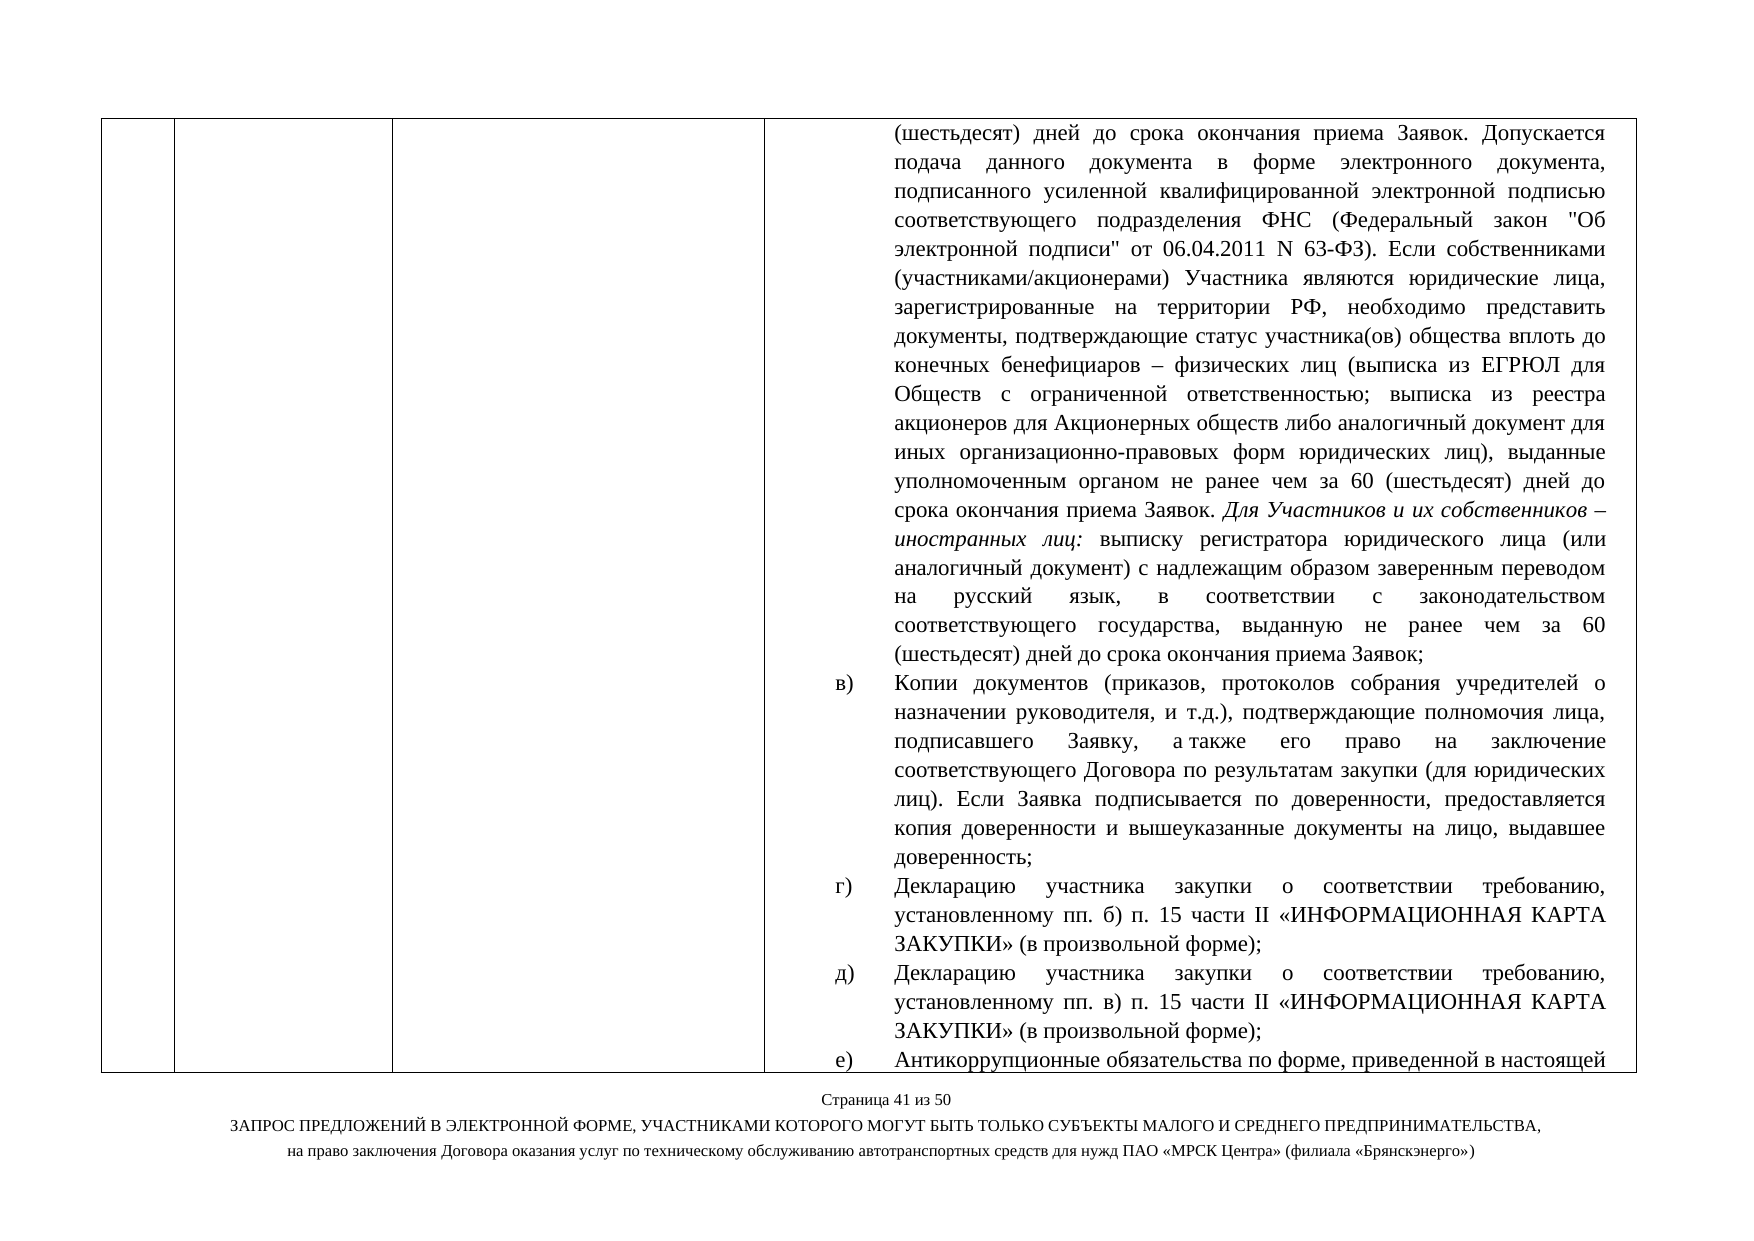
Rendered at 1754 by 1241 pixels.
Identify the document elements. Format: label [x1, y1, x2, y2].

table_cell [393, 119, 764, 1072]
table_cell [102, 119, 174, 1072]
table_cell [175, 119, 392, 1072]
table_cell [765, 119, 1636, 1072]
